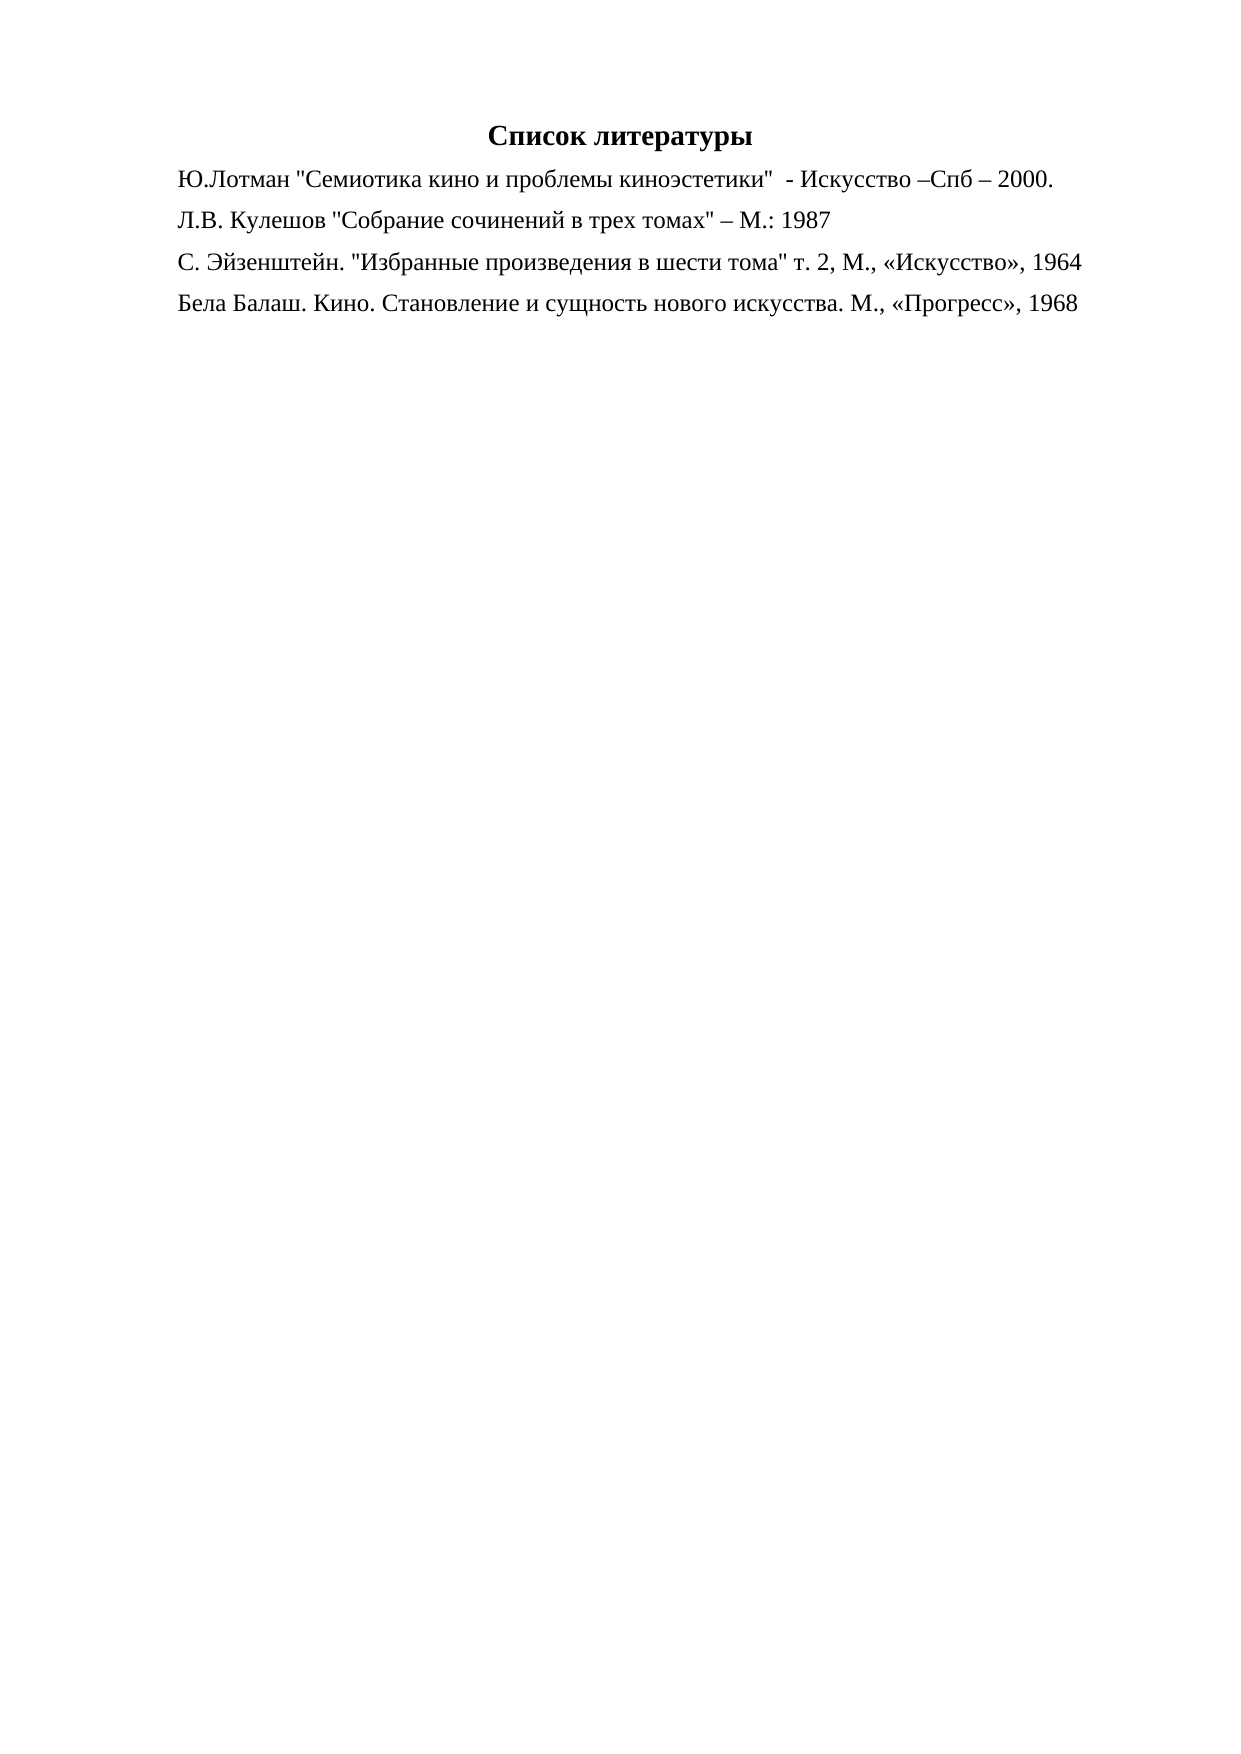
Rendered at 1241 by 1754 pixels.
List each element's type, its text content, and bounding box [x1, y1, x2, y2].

text Бела Балаш. Кино. Становление и сущность нового искусства. М., «Прогресс», 1968 [118, 288, 1122, 317]
text С. Эйзенштейн. ''Избранные произведения в шести тома'' т. 2, М., «Искусство», 1964 [118, 247, 1122, 275]
text Список литературы [118, 118, 1122, 152]
text Л.В. Кулешов ''Собрание сочинений в трех томах'' – М.: 1987 [118, 205, 1122, 234]
text Ю.Лотман ''Семиотика кино и проблемы киноэстетики'' - Искусство –Спб – 2000. [118, 164, 1122, 193]
